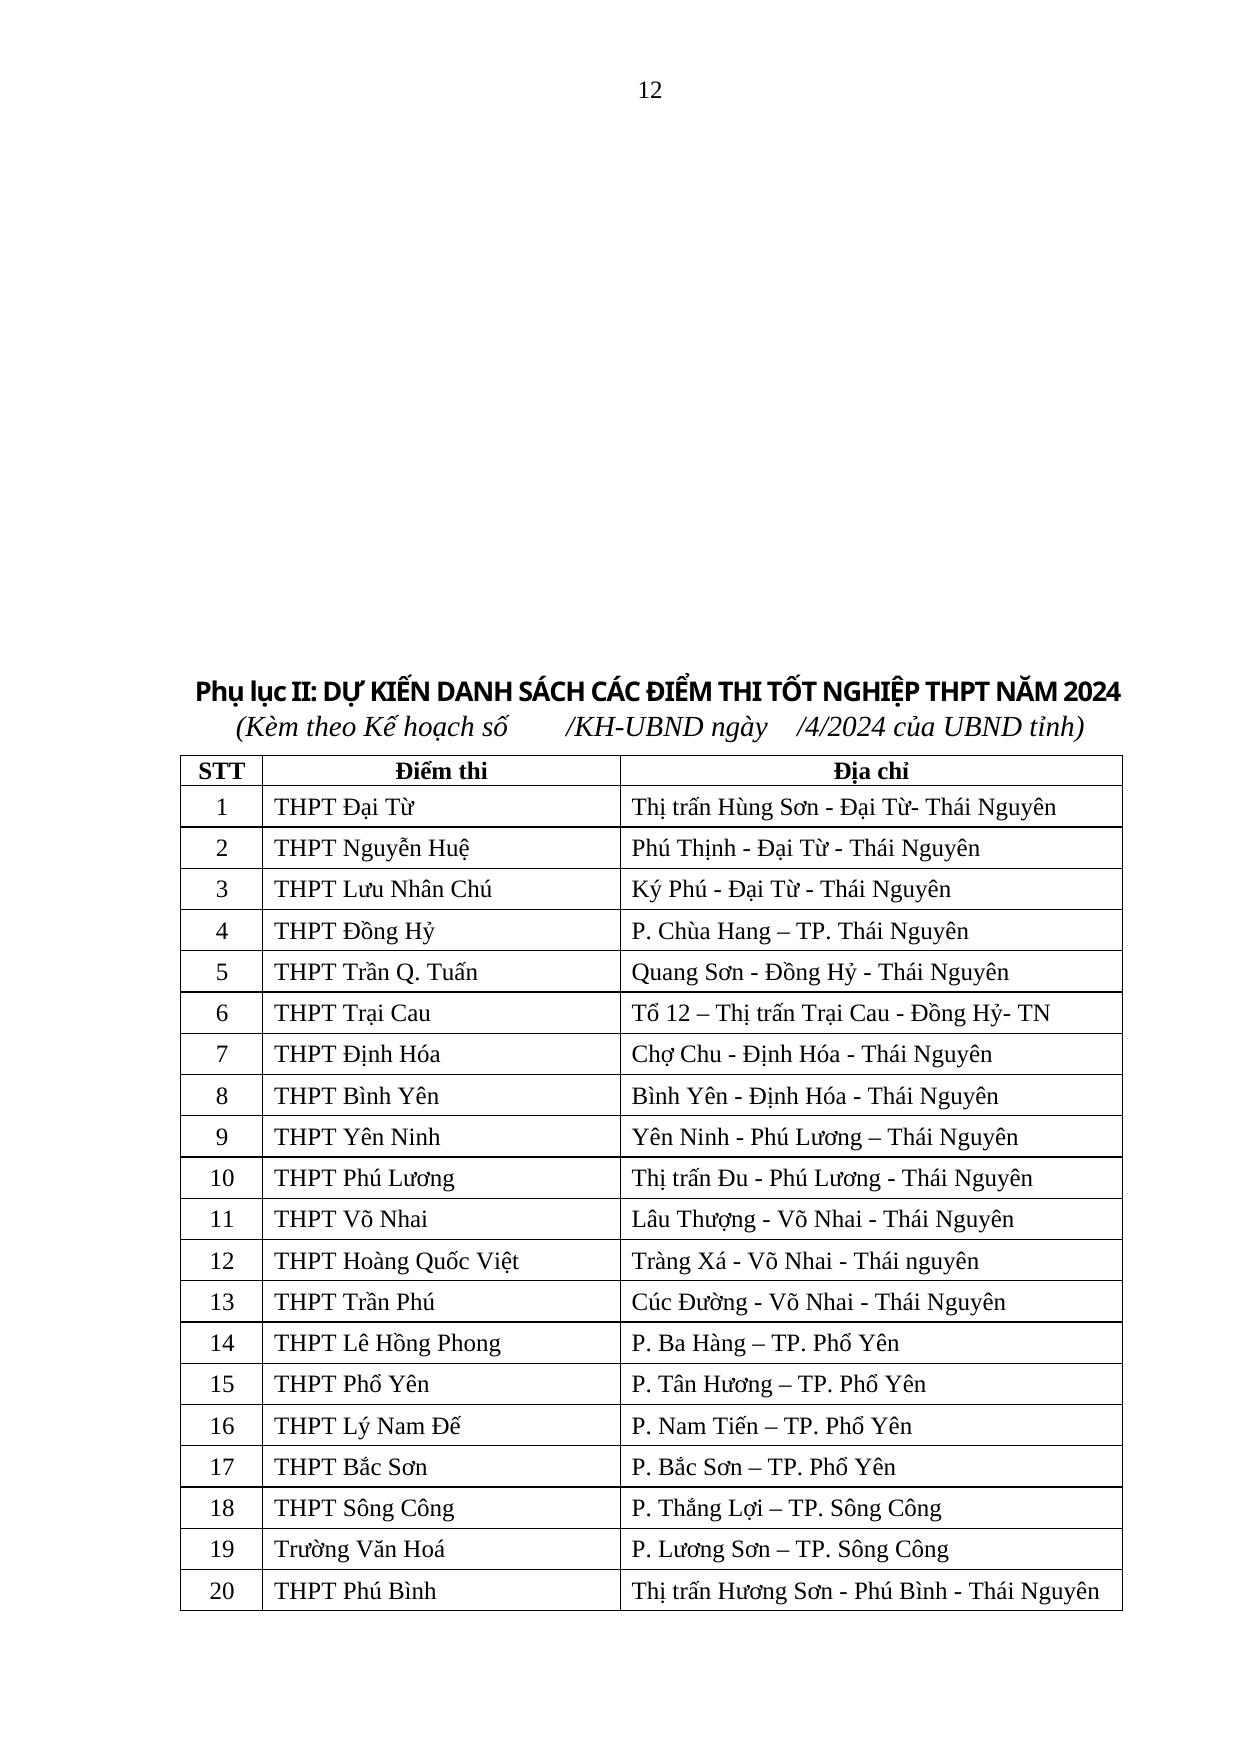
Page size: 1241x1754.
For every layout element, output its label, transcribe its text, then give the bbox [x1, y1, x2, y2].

table_header [621, 756, 1122, 785]
table_header [263, 1570, 620, 1610]
table_header [263, 1075, 620, 1115]
table_header [263, 1116, 620, 1156]
table_header [263, 1529, 620, 1569]
table_header [181, 1075, 262, 1115]
table_header [263, 1488, 620, 1528]
table_header [181, 1323, 262, 1363]
table_header [181, 756, 262, 785]
table_header [181, 1240, 262, 1280]
table_header [263, 993, 620, 1033]
text Phụ lục II: DỰ KIẾN DANH SÁCH CÁC ĐIỂM THI TỐT NGHIỆP THPT NĂM 2024 [177, 672, 1122, 709]
table_header [621, 993, 1122, 1033]
table_header [621, 1158, 1122, 1198]
table_header [621, 869, 1122, 909]
table_header [621, 1281, 1122, 1321]
table_header [181, 828, 262, 868]
table_header [621, 1199, 1122, 1239]
table_header [181, 1405, 262, 1445]
table_header [181, 1488, 262, 1528]
table_header [181, 869, 262, 909]
table_header [263, 910, 620, 950]
table_header [181, 1529, 262, 1569]
table_header [263, 951, 620, 991]
table_header [263, 786, 620, 826]
table_header [621, 910, 1122, 950]
table_header [621, 1488, 1122, 1528]
table_header [181, 1446, 262, 1486]
table_header [621, 1529, 1122, 1569]
table_header [181, 1570, 262, 1610]
table_header [181, 1116, 262, 1156]
table_header [263, 1158, 620, 1198]
table_header [181, 1158, 262, 1198]
table_header [263, 756, 620, 785]
table_header [263, 1199, 620, 1239]
table_header [621, 1364, 1122, 1404]
table_header [621, 1075, 1122, 1115]
table_header [621, 1446, 1122, 1486]
table_header [263, 869, 620, 909]
table_header [181, 786, 262, 826]
table_header [621, 1034, 1122, 1074]
table_header [263, 1446, 620, 1486]
table_header [263, 1034, 620, 1074]
table_header [181, 1364, 262, 1404]
table_header [181, 951, 262, 991]
table_header [263, 1405, 620, 1445]
table_header [621, 1405, 1122, 1445]
table_header [263, 1323, 620, 1363]
table_header [621, 951, 1122, 991]
table_header [621, 1323, 1122, 1363]
table_header [263, 1364, 620, 1404]
table_header [621, 1116, 1122, 1156]
table_header [621, 1570, 1122, 1610]
table_header [181, 1199, 262, 1239]
table_header [621, 786, 1122, 826]
text (Kèm theo Kế hoạch số /KH-UBND ngày /4/2024 của UBND tỉnh) [177, 709, 1122, 743]
table_header [181, 1034, 262, 1074]
table_header [181, 1281, 262, 1321]
table_header [621, 1240, 1122, 1280]
table_header [263, 1240, 620, 1280]
table_header [181, 910, 262, 950]
table_header [181, 993, 262, 1033]
table_header [263, 828, 620, 868]
table_header [263, 1281, 620, 1321]
table_header [621, 828, 1122, 868]
